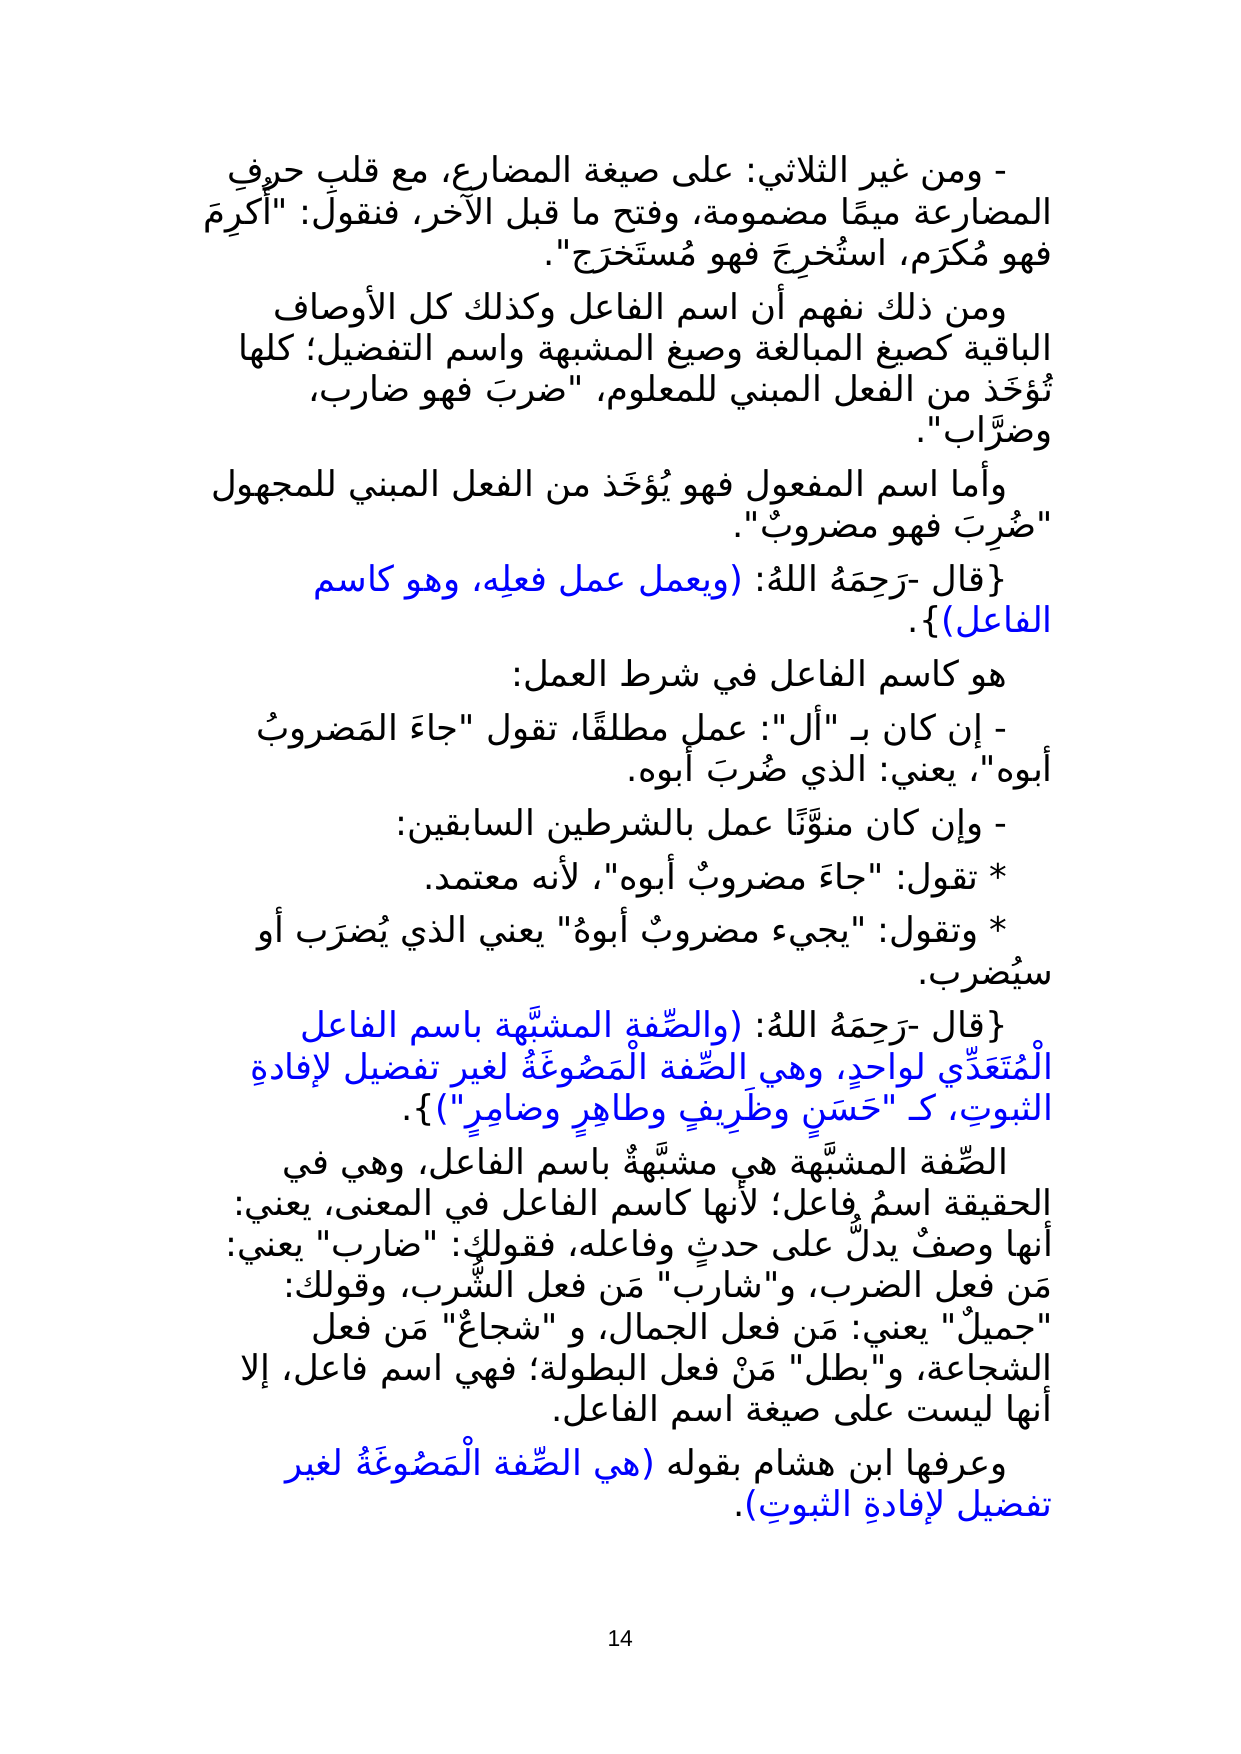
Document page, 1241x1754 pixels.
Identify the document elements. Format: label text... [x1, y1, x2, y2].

text * تقول: "جاءَ مضروبٌ أبوه"، لأنه معتمد. [187, 856, 1053, 897]
text وعرفها ابن هشام بقوله (هي الصِّفة الْمَصُوغَةُ لغير تفضيل لإفادةِ الثبوتِ). [187, 1442, 1053, 1525]
text - ومن غير الثلاثي: على صيغة المضارع، مع قلبِ حرفِ المضارعة ميمًا مضمومة، وفتح ما قبل الآخر، فنقول: "أُكرِمَ فهو مُكرَم، استُخرِجَ فهو مُستَخرَج". [187, 150, 1053, 274]
text ومن ذلك نفهم أن اسم الفاعل وكذلك كل الأوصاف الباقية كصيغ المبالغة وصيغ المشبهة واسم التفضيل؛ كلها تُؤخَذ من الفعل المبني للمعلوم، "ضربَ فهو ضارب، وضرَّاب". [187, 286, 1053, 451]
text * وتقول: "يجيء مضروبٌ أبوهُ" يعني الذي يُضرَب أو سيُضرب. [187, 910, 1053, 992]
text - وإن كان منوَّنًا عمل بالشرطين السابقين: [187, 802, 1053, 844]
text {قال -رَحِمَهُ اللهُ: (والصِّفة المشبَّهة باسم الفاعل الْمُتَعَدِّي لواحدٍ، وهي الصِّفة الْمَصُوغَةُ لغير تفضيل لإفادةِ الثبوتِ، كـ "حَسَنٍ وظَرِيفٍ وطاهِرٍ وضامِرٍ")}. [187, 1005, 1053, 1129]
text - إن كان بـ "أل": عمل مطلقًا، تقول "جاءَ المَضروبُ أبوه"، يعني: الذي ضُربَ أبوه. [187, 707, 1053, 790]
text الصِّفة المشبَّهة هي مشبَّهةٌ باسم الفاعل، وهي في الحقيقة اسمُ فاعل؛ لأنها كاسم الفاعل في المعنى، يعني: أنها وصفٌ يدلُّ على حدثٍ وفاعله، فقولك: "ضارب" يعني: مَن فعل الضرب، و"شارب" مَن فعل الشُّرب، وقولك: "جميلٌ" يعني: مَن فعل الجمال، و "شجاعٌ" مَن فعل الشجاعة، و"بطل" مَنْ فعل البطولة؛ فهي اسم فاعل، إلا أنها ليست على صيغة اسم الفاعل. [187, 1141, 1053, 1430]
text هو كاسم الفاعل في شرط العمل: [187, 654, 1053, 695]
text وأما اسم المفعول فهو يُؤخَذ من الفعل المبني للمجهول "ضُرِبَ فهو مضروبٌ". [187, 464, 1053, 546]
text {قال -رَحِمَهُ اللهُ: (ويعمل عمل فعلِه، وهو كاسم الفاعل)}. [187, 559, 1053, 641]
